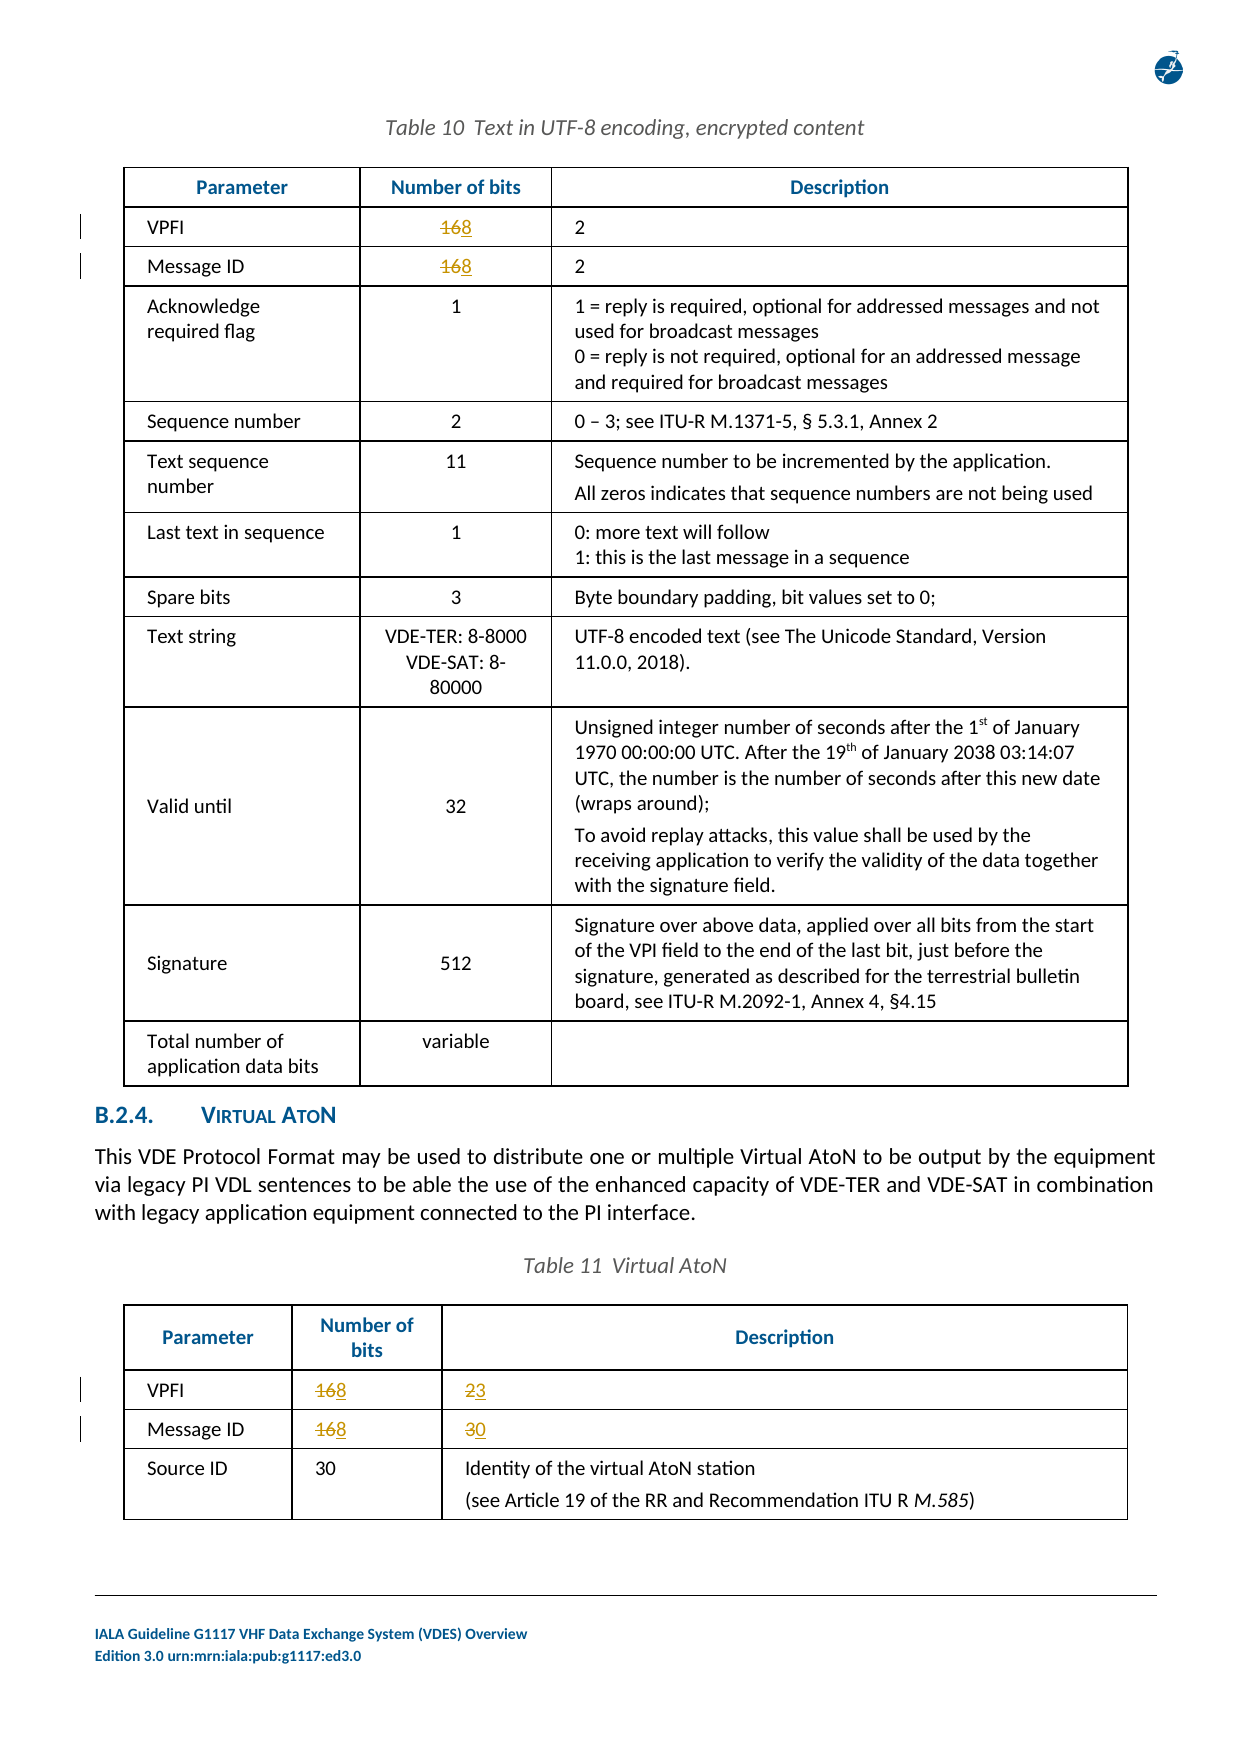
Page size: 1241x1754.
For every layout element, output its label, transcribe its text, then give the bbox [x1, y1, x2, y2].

picture [1123, 0, 1241, 119]
table_header Number of bits [293, 1306, 441, 1369]
table_header Description [443, 1306, 1127, 1369]
table_cell [552, 1022, 1127, 1085]
text This VDE Protocol Format may be used to distribute one or multiple Virtual AtoN to be output by the equipment via legacy PI VDL sentences to be able the use of the enhanced capacity of VDE-TER and VDE-SAT in combination with legacy application equipment connected to the PI interface. [94, 1142, 1157, 1226]
table_cell Signature [125, 906, 359, 1020]
table_cell 3 [361, 578, 551, 616]
text Text in UTF-8 encoding, encrypted content [94, 113, 1157, 142]
table_cell Identity of the virtual AtoN station (see Article 19 of the RR and Recommendation ITU R M.585) [443, 1449, 1127, 1518]
table_cell Total number of application data bits [125, 1022, 359, 1085]
table_header Parameter [125, 1306, 291, 1369]
table_cell VPFI [125, 208, 359, 246]
table_cell 0 – 3; see ITU-R M.1371-5, § 5.3.1, Annex 2 [552, 402, 1127, 440]
table_cell 1 [361, 513, 551, 576]
table_cell Acknowledge required flag [125, 287, 359, 401]
table_cell [361, 208, 551, 246]
table_cell variable [361, 1022, 551, 1085]
table_cell [293, 1410, 441, 1448]
table_cell Sequence number [125, 402, 359, 440]
table_cell Source ID [125, 1449, 291, 1518]
table_cell 0: more text will follow 1: this is the last message in a sequence [552, 513, 1127, 576]
table_cell Message ID [125, 1410, 291, 1448]
table_cell Valid until [125, 708, 359, 904]
table_cell 2 [361, 402, 551, 440]
table_cell [293, 1371, 441, 1408]
table_cell Text string [125, 617, 359, 706]
table_header Description [552, 168, 1127, 206]
table_cell Sequence number to be incremented by the application. All zeros indicates that sequence numbers are not being used [552, 442, 1127, 511]
text Virtual AtoN [94, 1099, 1157, 1129]
text Virtual AtoN [94, 1251, 1157, 1279]
table_cell Signature over above data, applied over all bits from the start of the VPI field to the end of the last bit, just before the signature, generated as described for the terrestrial bulletin board, see ITU-R M.2092-1, Annex 4, §4.15 [552, 906, 1127, 1020]
table_cell Unsigned integer number of seconds after the 1st of January 1970 00:00:00 UTC. After the 19th of January 2038 03:14:07 UTC, the number is the number of seconds after this new date (wraps around); To avoid replay attacks, this value shall be used by the receiving application to verify the validity of the data together with the signature field. [552, 708, 1127, 904]
table_cell Spare bits [125, 578, 359, 616]
table_cell 2 [552, 247, 1127, 285]
table_cell Message ID [125, 247, 359, 285]
table_cell [443, 1410, 1127, 1448]
table_cell 1 = reply is required, optional for addressed messages and not used for broadcast messages 0 = reply is not required, optional for an addressed message and required for broadcast messages [552, 287, 1127, 401]
table_cell VPFI [125, 1371, 291, 1408]
table_cell 1 [361, 287, 551, 401]
table_cell Byte boundary padding, bit values set to 0; [552, 578, 1127, 616]
table_cell UTF-8 encoded text (see The Unicode Standard, Version 11.0.0, 2018). [552, 617, 1127, 706]
table_cell Text sequence number [125, 442, 359, 511]
table_header Parameter [125, 168, 359, 206]
table_cell 2 [552, 208, 1127, 246]
table_header Number of bits [361, 168, 551, 206]
table_cell 32 [361, 708, 551, 904]
table_cell 11 [361, 442, 551, 511]
table_cell VDE-TER: 8-8000 VDE-SAT: 8-80000 [361, 617, 551, 706]
table_cell 30 [293, 1449, 441, 1518]
table_cell Last text in sequence [125, 513, 359, 576]
table_cell [443, 1371, 1127, 1408]
table_cell [361, 247, 551, 285]
table_cell 512 [361, 906, 551, 1020]
